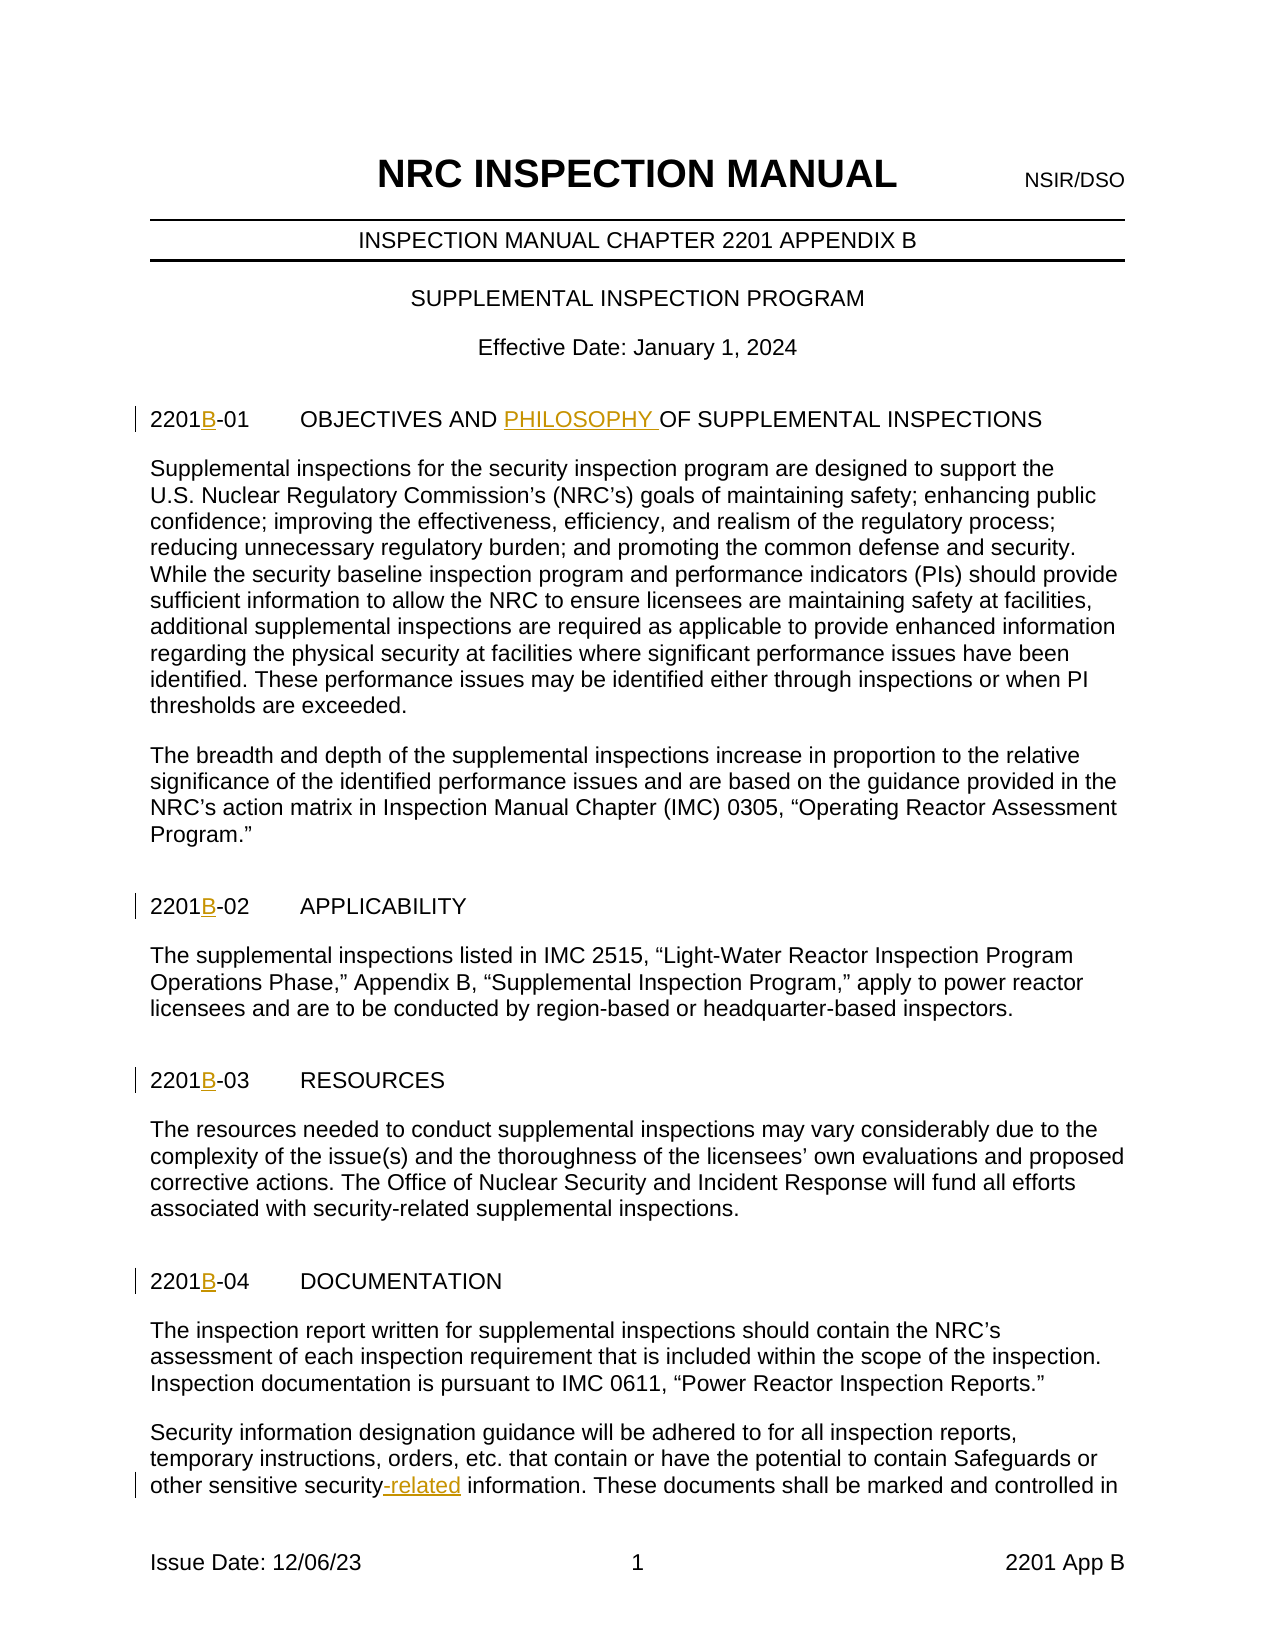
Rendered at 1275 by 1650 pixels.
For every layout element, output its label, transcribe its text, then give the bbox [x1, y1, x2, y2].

text NRC INSPECTION MANUAL NSIR/DSO [150, 150, 1125, 196]
subtitle 2201-01 OBJECTIVES AND OF SUPPLEMENTAL INSPECTIONS [150, 406, 1125, 432]
text The resources needed to conduct supplemental inspections may vary considerably due to the complexity of the issue(s) and the thoroughness of the licensees’ own evaluations and proposed corrective actions. The Office of Nuclear Security and Incident Response will fund all efforts associated with security-related supplemental inspections. [150, 1116, 1125, 1222]
text INSPECTION MANUAL CHAPTER 2201 APPENDIX B [150, 221, 1125, 259]
text Supplemental inspections for the security inspection program are designed to support the U.S. Nuclear Regulatory Commission’s (NRC’s) goals of maintaining safety; enhancing public confidence; improving the effectiveness, efficiency, and realism of the regulatory process; reducing unnecessary regulatory burden; and promoting the common defense and security. While the security baseline inspection program and performance indicators (PIs) should provide sufficient information to allow the NRC to ensure licensees are maintaining safety at facilities, additional supplemental inspections are required as applicable to provide enhanced information regarding the physical security at facilities where significant performance issues have been identified. These performance issues may be identified either through inspections or when PI thresholds are exceeded. [150, 455, 1125, 719]
title SUPPLEMENTAL INSPECTION PROGRAM [150, 284, 1125, 311]
text The breadth and depth of the supplemental inspections increase in proportion to the relative significance of the identified performance issues and are based on the guidance provided in the NRC’s action matrix in Inspection Manual Chapter (IMC) 0305, “Operating Reactor Assessment Program.” [150, 742, 1125, 847]
subtitle 2201-02 APPLICABILITY [150, 893, 1125, 919]
text Effective Date: January 1, 2024 [150, 334, 1125, 360]
subtitle 2201-03 RESOURCES [150, 1067, 1125, 1093]
subtitle 2201-04 DOCUMENTATION [150, 1268, 1125, 1294]
text The inspection report written for supplemental inspections should contain the NRC’s assessment of each inspection requirement that is included within the scope of the inspection. Inspection documentation is pursuant to IMC 0611, “Power Reactor Inspection Reports.” [150, 1317, 1125, 1396]
text The supplemental inspections listed in IMC 2515, “Light-Water Reactor Inspection Program Operations Phase,” Appendix B, “Supplemental Inspection Program,” apply to power reactor licensees and are to be conducted by region-based or headquarter-based inspectors. [150, 942, 1125, 1021]
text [150, 1419, 1125, 1498]
